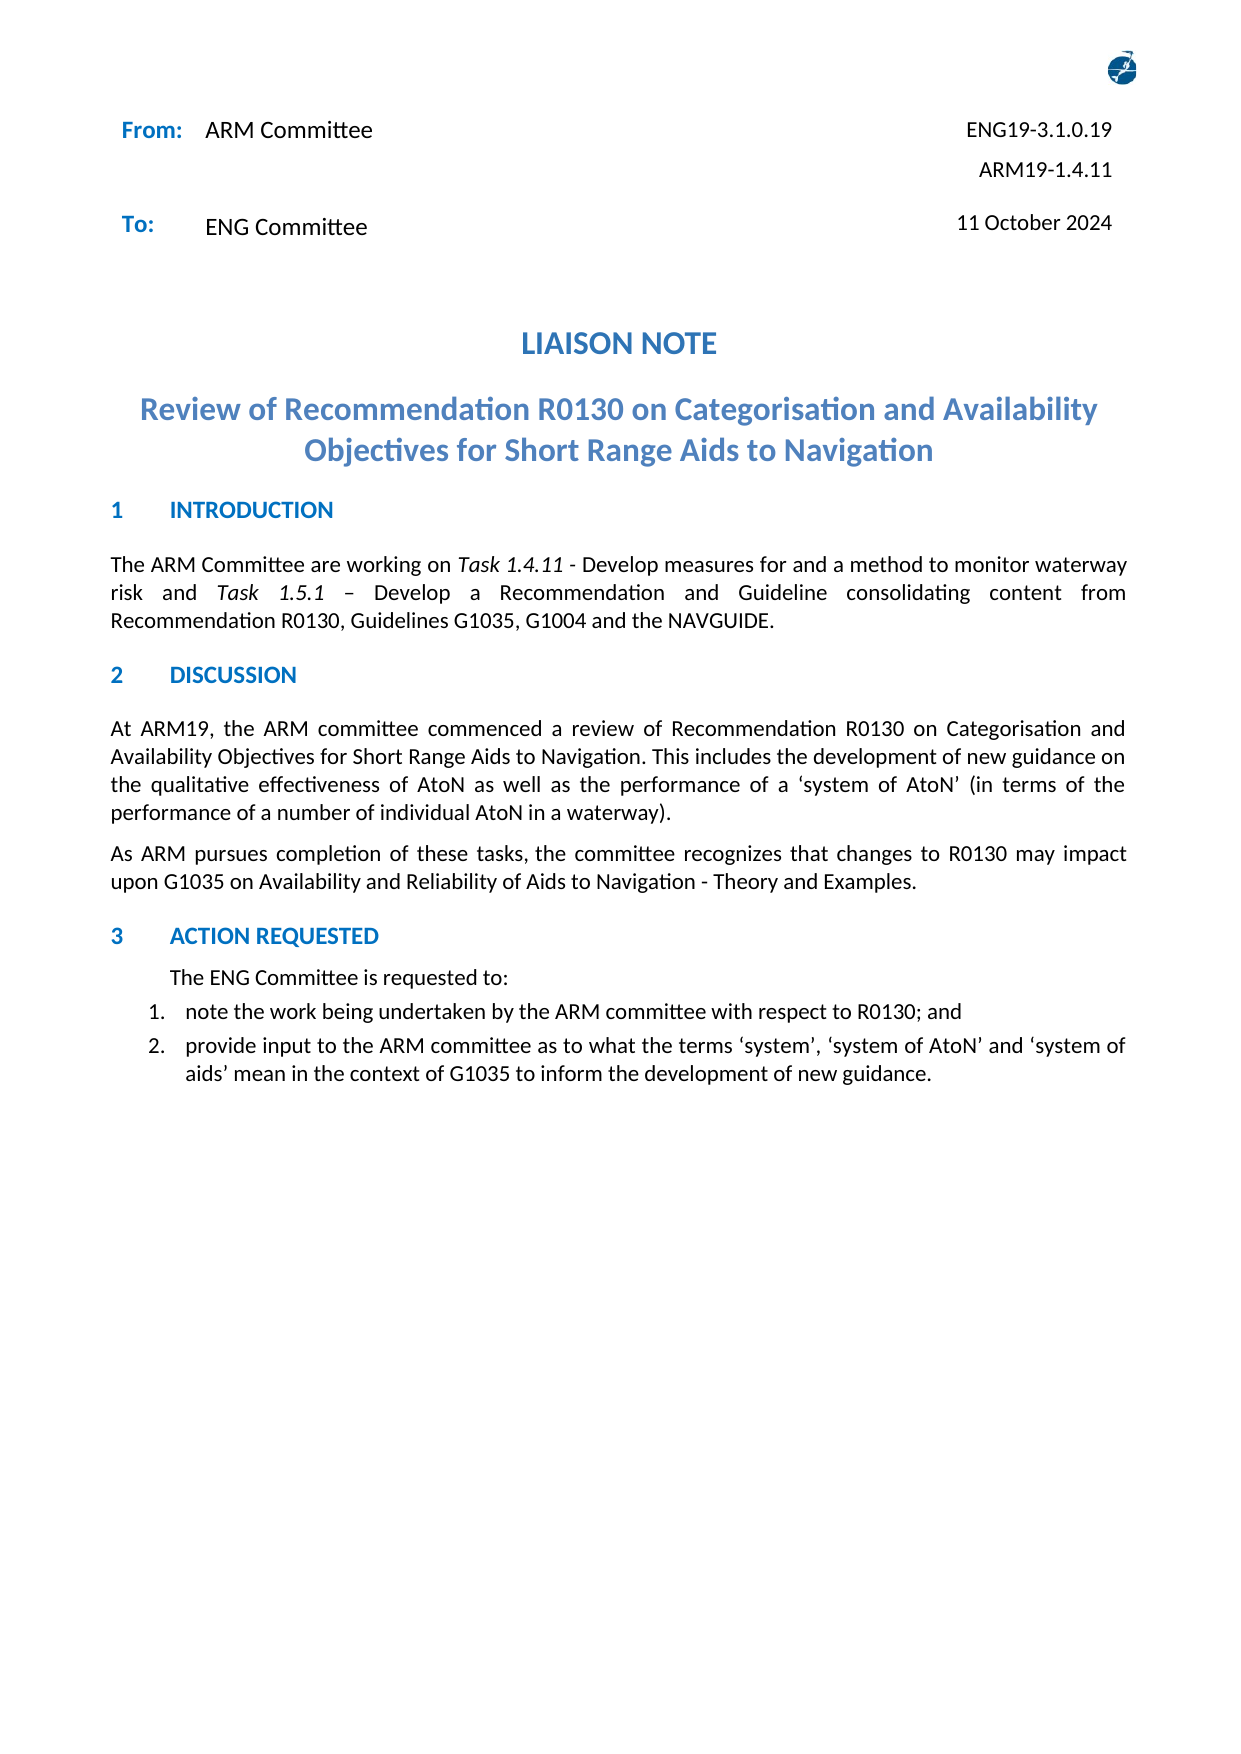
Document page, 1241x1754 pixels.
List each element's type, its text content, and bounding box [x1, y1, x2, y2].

table_cell 11 October 2024 [788, 196, 1123, 272]
table_header From: [110, 102, 194, 196]
subtitle Discussion [110, 659, 1128, 689]
picture [1107, 50, 1137, 85]
text LIAISON NOTE [110, 322, 1128, 363]
table_cell To: [110, 196, 194, 272]
text The ARM Committee are working on Task 1.4.11 - Develop measures for and a method to monitor waterway risk and Task 1.5.1 – Develop a Recommendation and Guideline consolidating content from Recommendation R0130, Guidelines G1035, G1004 and the NAVGUIDE. [110, 550, 1128, 634]
table_header ARM Committee [194, 102, 787, 196]
text Review of Recommendation R0130 on Categorisation and Availability Objectives for Short Range Aids to Navigation [110, 388, 1128, 469]
subtitle Action requested [110, 920, 1128, 951]
text As ARM pursues completion of these tasks, the committee recognizes that changes to R0130 may impact upon G1035 on Availability and Reliability of Aids to Navigation - Theory and Examples. [110, 839, 1128, 895]
table_cell ENG Committee [194, 196, 787, 272]
table_header ENG19-3.1.0.19 ARM19-1.4.11 [788, 102, 1123, 196]
text The ENG Committee is requested to: [169, 963, 1128, 991]
subtitle introduction [110, 494, 1128, 525]
list note the work being undertaken by the ARM committee with respect to R0130; and [148, 997, 1128, 1025]
list provide input to the ARM committee as to what the terms ‘system’, ‘system of AtoN’ and ‘system of aids’ mean in the context of G1035 to inform the development of new guidance. [148, 1032, 1128, 1088]
text At ARM19, the ARM committee commenced a review of Recommendation R0130 on Categorisation and Availability Objectives for Short Range Aids to Navigation. This includes the development of new guidance on the qualitative effectiveness of AtoN as well as the performance of a ‘system of AtoN’ (in terms of the performance of a number of individual AtoN in a waterway). [110, 714, 1128, 826]
